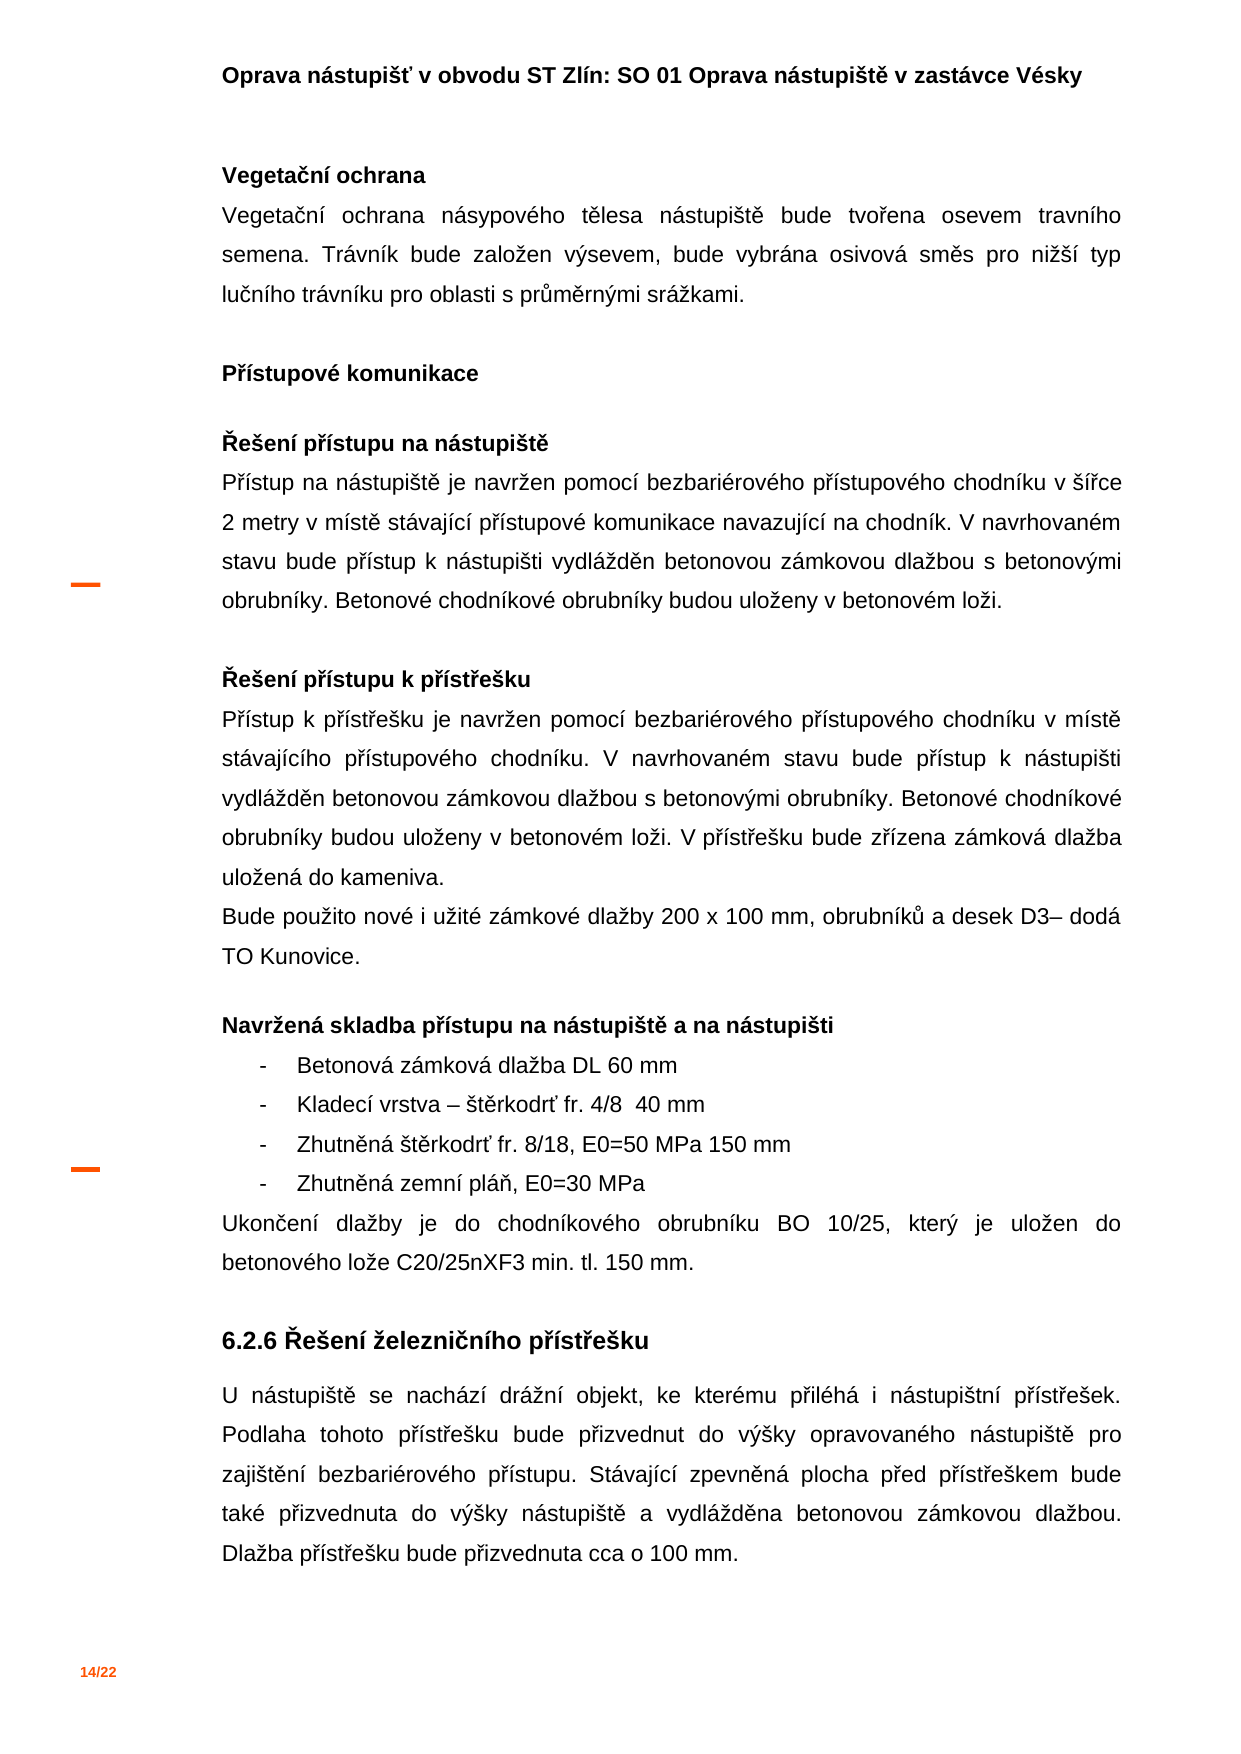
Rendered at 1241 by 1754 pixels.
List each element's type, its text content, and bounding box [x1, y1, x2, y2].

text U nástupiště se nachází drážní objekt, ke kterému přiléhá i nástupištní přístřešek. Podlaha tohoto přístřešku bude přizvednut do výšky opravovaného nástupiště pro zajištění bezbariérového přístupu. Stávající zpevněná plocha před přístřeškem bude také přizvednuta do výšky nástupiště a vydlážděna betonovou zámkovou dlažbou. Dlažba přístřešku bude přizvednuta cca o 100 mm. [222, 1382, 1122, 1566]
text Přístupové komunikace [222, 360, 1122, 386]
list Zhutněná štěrkodrť fr. 8/18, E0=50 MPa 150 mm [259, 1131, 1122, 1157]
text Navržená skladba přístupu na nástupiště a na nástupišti [222, 1012, 1122, 1039]
text Řešení přístupu na nástupiště [222, 429, 1122, 456]
list Betonová zámková dlažba DL 60 mm [259, 1052, 1122, 1078]
list Kladecí vrstva – štěrkodrť fr. 4/8 40 mm [259, 1091, 1122, 1118]
text Vegetační ochrana [222, 162, 1122, 189]
text Řešení přístupu k přístřešku [222, 666, 1122, 693]
text Bude použito nové i užité zámkové dlažby 200 x 100 mm, obrubníků a desek D3– dodá TO Kunovice. [222, 903, 1122, 969]
text Přístup na nástupiště je navržen pomocí bezbariérového přístupového chodníku v šířce 2 metry v místě stávající přístupové komunikace navazující na chodník. V navrhovaném stavu bude přístup k nástupišti vydlážděn betonovou zámkovou dlažbou s betonovými obrubníky. Betonové chodníkové obrubníky budou uloženy v betonovém loži. [222, 469, 1122, 614]
text Přístup k přístřešku je navržen pomocí bezbariérového přístupového chodníku v místě stávajícího přístupového chodníku. V navrhovaném stavu bude přístup k nástupišti vydlážděn betonovou zámkovou dlažbou s betonovými obrubníky. Betonové chodníkové obrubníky budou uloženy v betonovém loži. V přístřešku bude zřízena zámková dlažba uložená do kameniva. [222, 706, 1122, 890]
text Ukončení dlažby je do chodníkového obrubníku BO 10/25, který je uložen do betonového lože C20/25nXF3 min. tl. 150 mm. [222, 1210, 1122, 1276]
subtitle 6.2.6 Řešení železničního přístřešku [222, 1326, 1122, 1355]
list Zhutněná zemní pláň, E0=30 MPa [259, 1170, 1122, 1197]
text Vegetační ochrana násypového tělesa nástupiště bude tvořena osevem travního semena. Trávník bude založen výsevem, bude vybrána osivová směs pro nižší typ lučního trávníku pro oblasti s průměrnými srážkami. [222, 202, 1122, 307]
